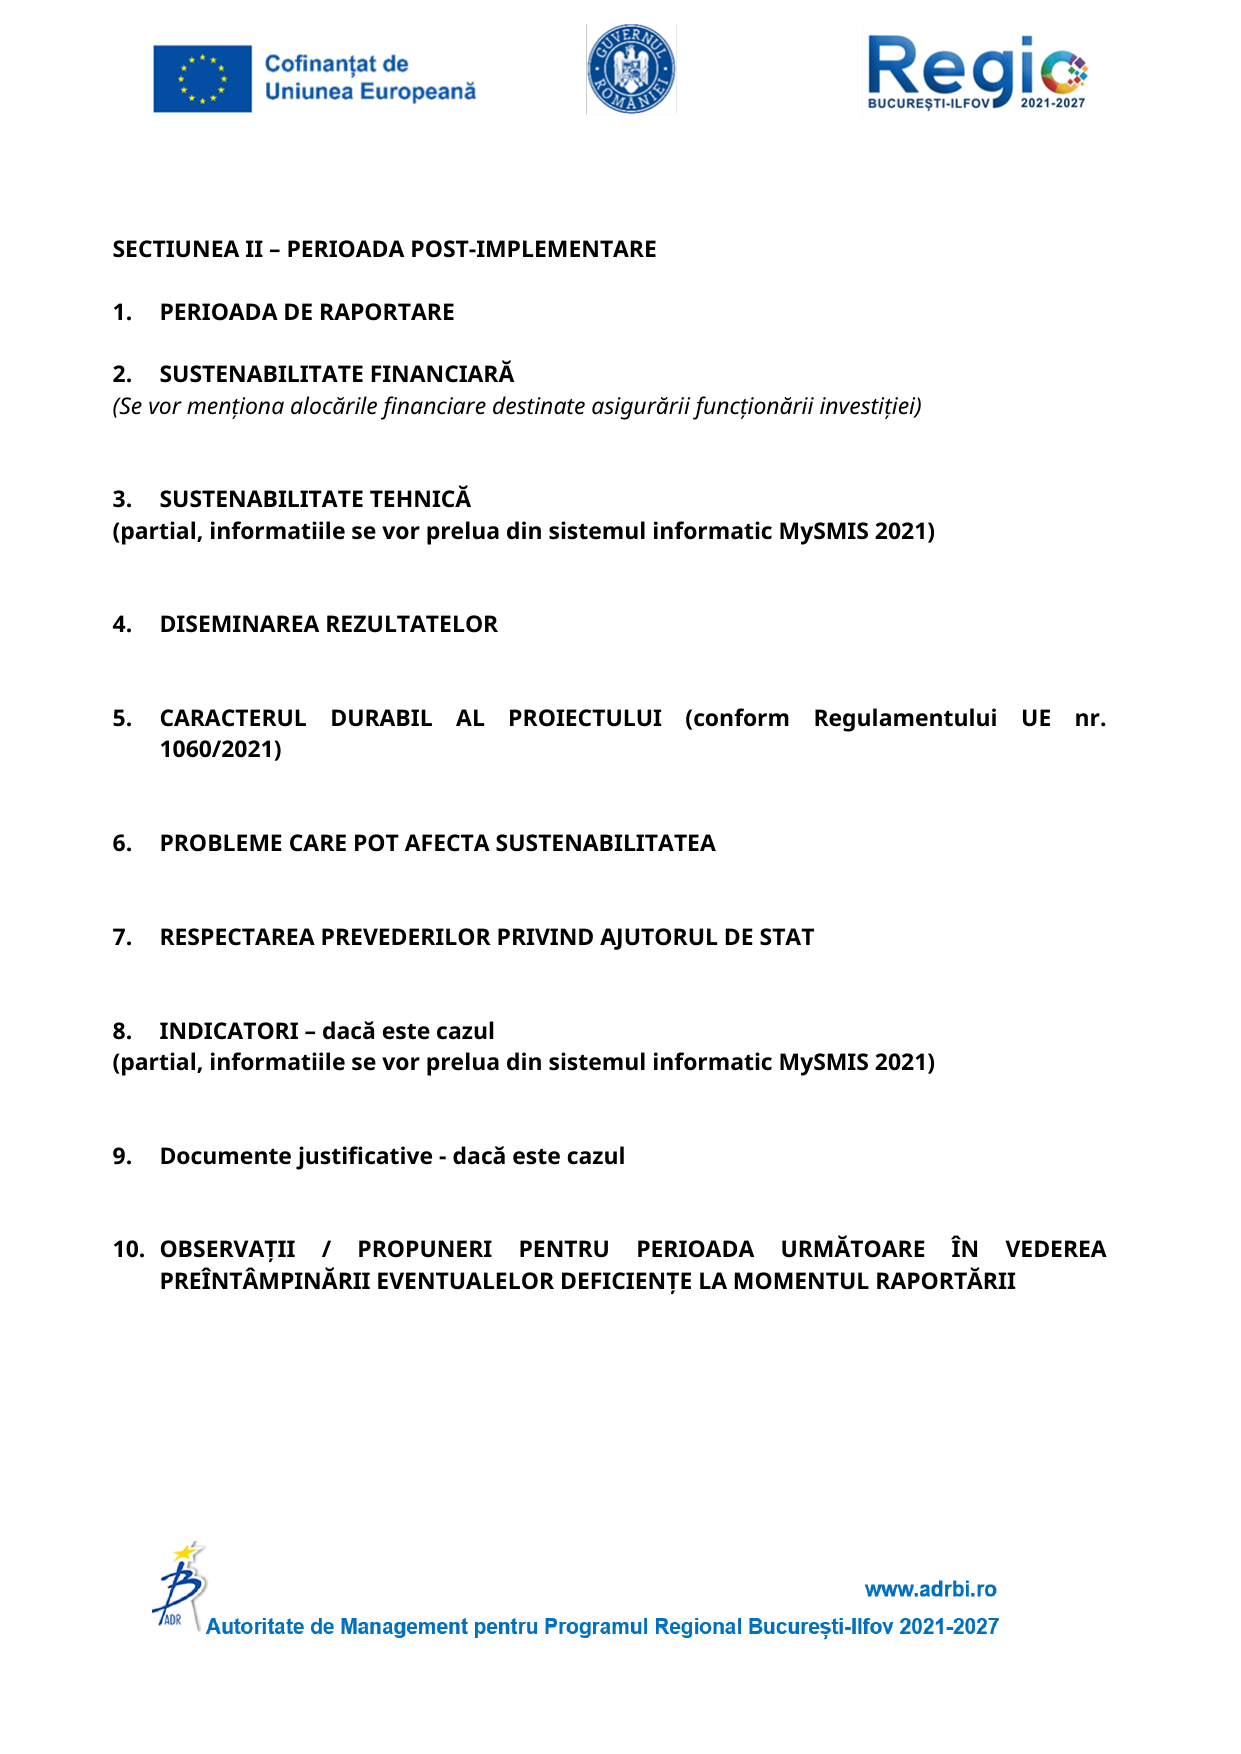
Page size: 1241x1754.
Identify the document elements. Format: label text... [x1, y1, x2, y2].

picture [149, 24, 1090, 118]
text (partial, informatiile se vor prelua din sistemul informatic MySMIS 2021) [112, 514, 1107, 546]
text SECTIUNEA II – PERIOADA POST-IMPLEMENTARE [112, 233, 1107, 264]
list OBSERVAŢII / PROPUNERI PENTRU PERIOADA URMĂTOARE ÎN VEDEREA PREÎNTÂMPINĂRII EVENTUALELOR DEFICIENȚE LA MOMENTUL RAPORTĂRII [112, 1233, 1107, 1296]
list CARACTERUL DURABIL AL PROIECTULUI (conform Regulamentului UE nr. 1060/2021) [112, 702, 1107, 764]
text (partial, informatiile se vor prelua din sistemul informatic MySMIS 2021) [112, 1046, 1107, 1077]
list PERIOADA DE RAPORTARE [112, 296, 1107, 327]
list SUSTENABILITATE TEHNICĂ [112, 483, 1107, 514]
list PROBLEME CARE POT AFECTA SUSTENABILITATEA [112, 827, 1107, 858]
list DISEMINAREA REZULTATELOR [112, 608, 1107, 639]
list RESPECTAREA PREVEDERILOR PRIVIND AJUTORUL DE STAT [112, 921, 1107, 952]
list Documente justificative - dacă este cazul [112, 1139, 1107, 1171]
text (Se vor menționa alocările financiare destinate asigurării funcționării investiției) [112, 389, 1107, 421]
list SUSTENABILITATE FINANCIARĂ [112, 358, 1107, 389]
picture [112, 1538, 1039, 1651]
list INDICATORI – dacă este cazul [112, 1014, 1107, 1046]
